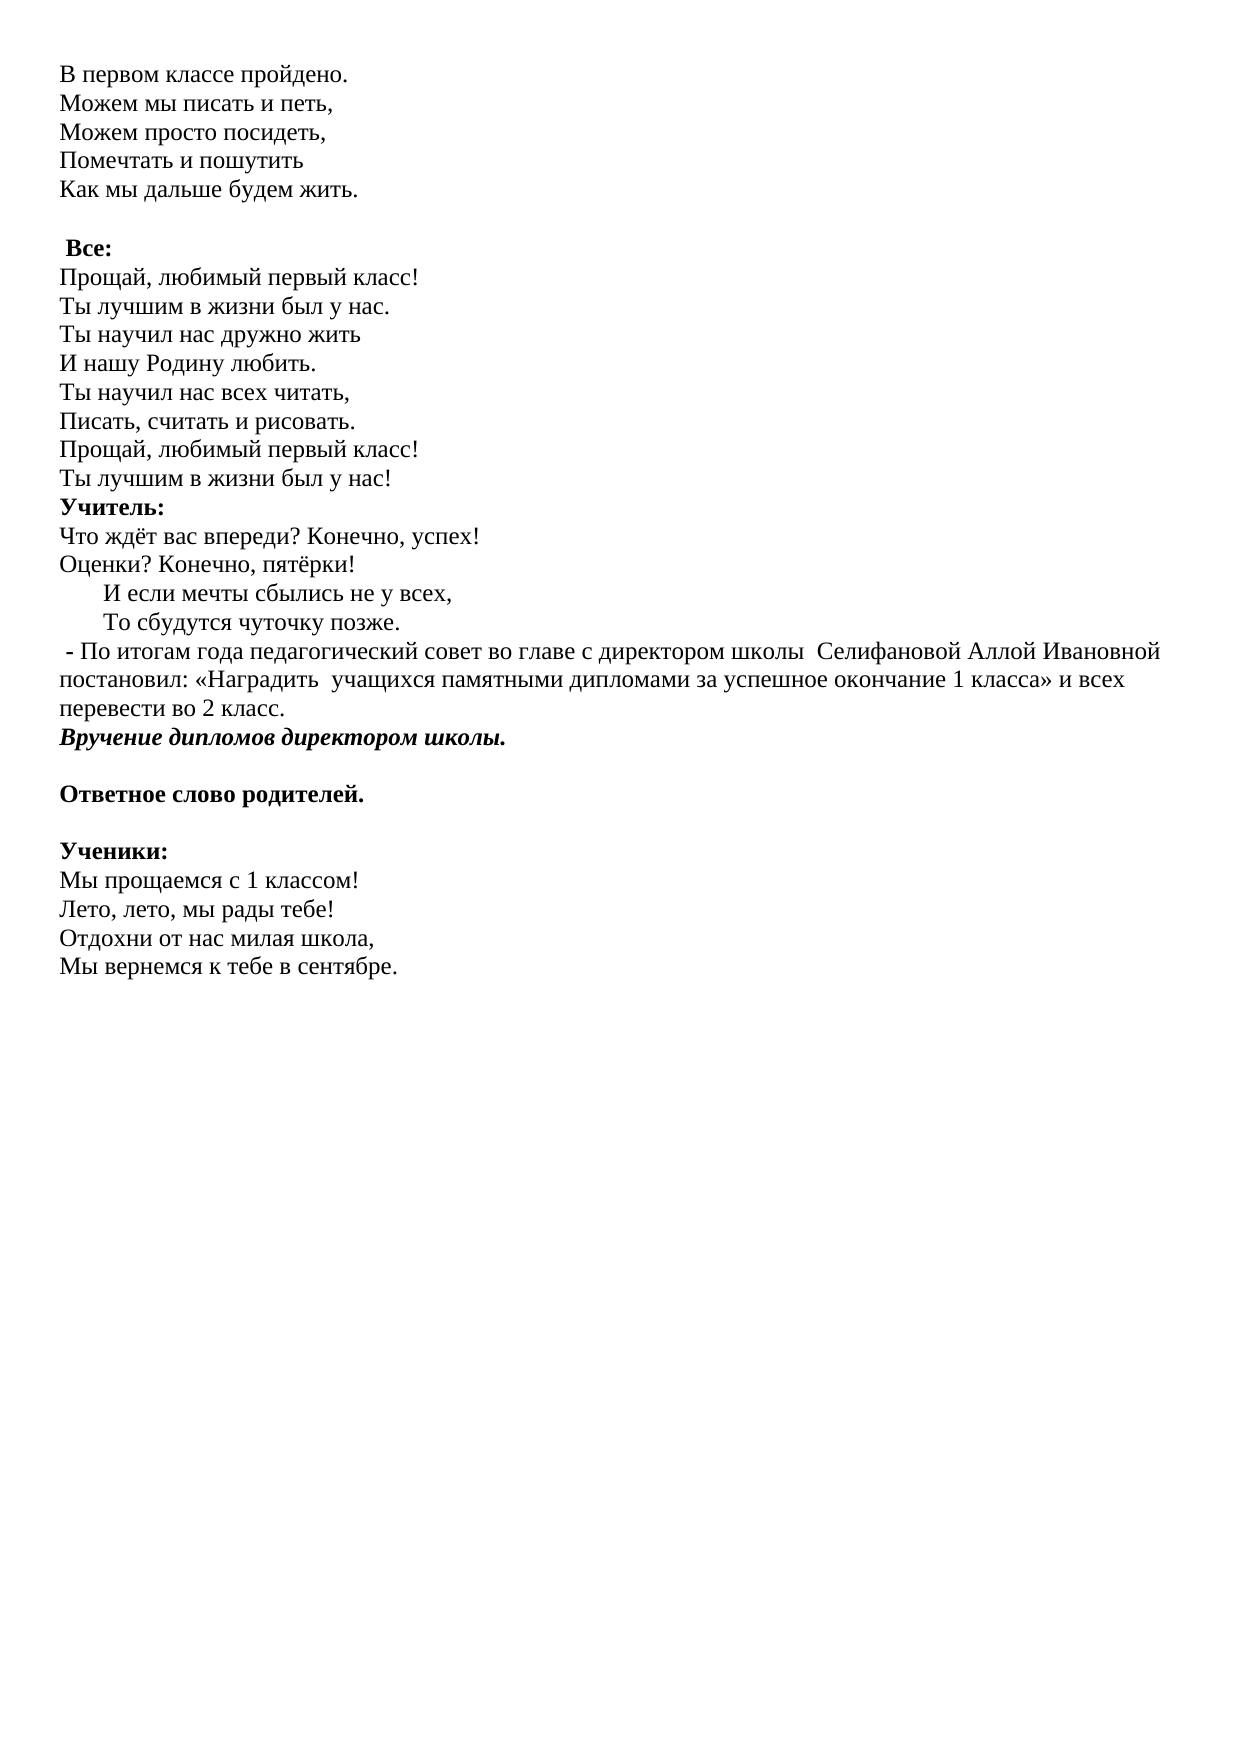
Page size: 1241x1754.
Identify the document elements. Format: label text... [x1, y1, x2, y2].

text И если мечты сбылись не у всех, [59, 578, 1181, 607]
text Мы прощаемся с 1 классом! [59, 865, 1181, 894]
text - По итогам года педагогический совет во главе с директором школы Селифановой Аллой Ивановной постановил: «Наградить учащихся памятными дипломами за успешное окончание 1 класса» и всех перевести во 2 класс. [59, 636, 1181, 722]
text Помечтать и пошутить [59, 145, 1181, 174]
text Можем мы писать и петь, [59, 88, 1181, 117]
text Прощай, любимый первый класс! Ты лучшим в жизни был у нас. Ты научил нас дружно жить И нашу Родину любить. Ты научил нас всех читать, Писать, считать и рисовать. Прощай, любимый первый класс! Ты лучшим в жизни был у нас! [59, 262, 1181, 492]
text Вручение дипломов директором школы. [59, 722, 1181, 751]
text Оценки? Конечно, пятёрки! [59, 549, 1181, 578]
text Что ждёт вас впереди? Конечно, успех! [59, 521, 1181, 549]
text Мы вернемся к тебе в сентябре. [59, 951, 1181, 980]
text Ответное слово родителей. [59, 779, 1181, 808]
text Отдохни от нас милая школа, [59, 923, 1181, 951]
text Учитель: [59, 492, 1181, 521]
text Лето, лето, мы рады тебе! [59, 894, 1181, 923]
text Все: [59, 233, 1181, 262]
text В первом классе пройдено. [59, 59, 1181, 88]
text Можем просто посидеть, [59, 117, 1181, 145]
text То сбудутся чуточку позже. [59, 607, 1181, 636]
text Как мы дальше будем жить. [59, 174, 1181, 203]
text Ученики: [59, 836, 1181, 865]
